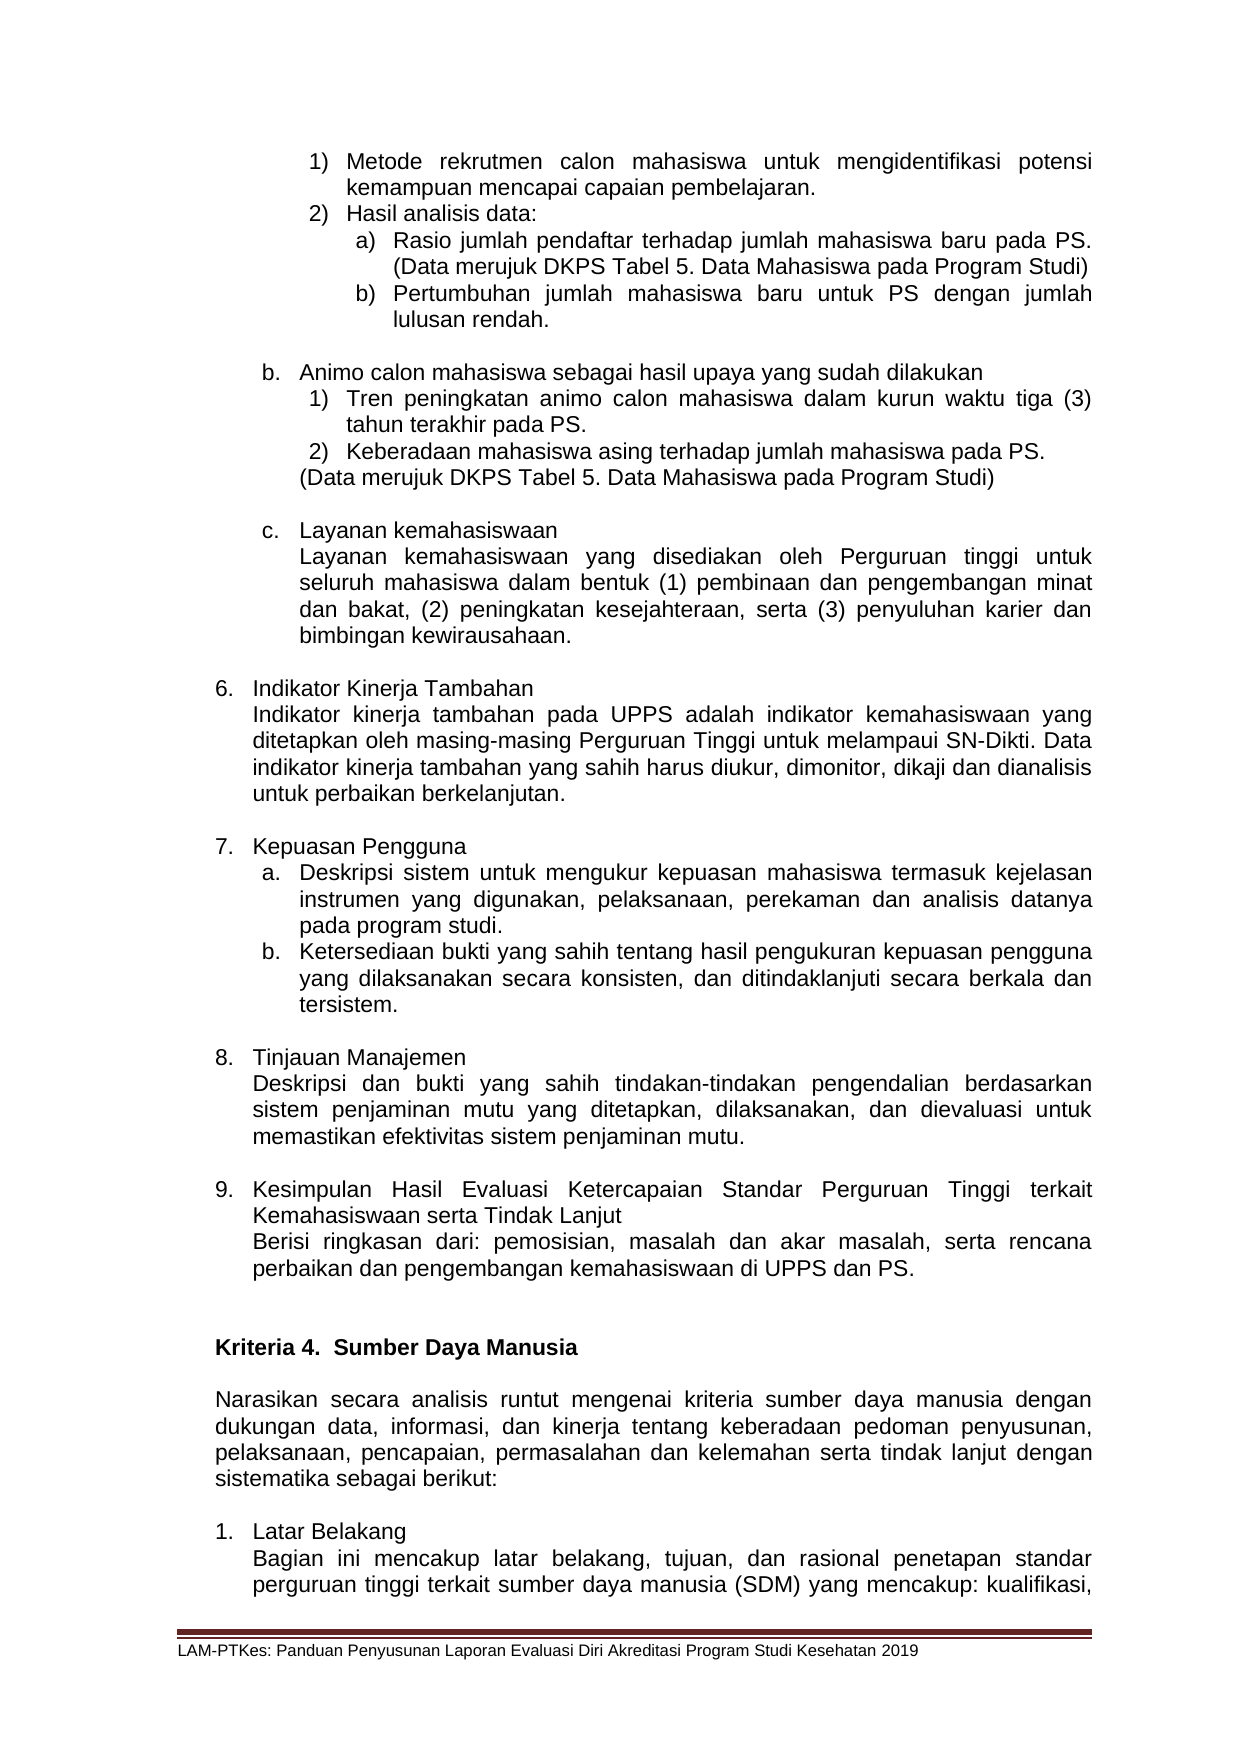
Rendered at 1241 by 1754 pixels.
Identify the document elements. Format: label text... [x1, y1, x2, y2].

list Latar Belakang [215, 1518, 1092, 1544]
list Rasio jumlah pendaftar terhadap jumlah mahasiswa baru pada PS. (Data merujuk DKPS Tabel 5. Data Mahasiswa pada Program Studi) [355, 227, 1092, 279]
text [252, 1544, 1092, 1597]
text Narasikan secara analisis runtut mengenai kriteria sumber daya manusia dengan dukungan data, informasi, dan kinerja tentang keberadaan pedoman penyusunan, pelaksanaan, pencapaian, permasalahan dan kelemahan serta tindak lanjut dengan sistematika sebagai berikut: [215, 1386, 1092, 1492]
list Animo calon mahasiswa sebagai hasil upaya yang sudah dilakukan [262, 358, 1092, 385]
list Indikator Kinerja Tambahan [215, 675, 1092, 701]
list Kepuasan Pengguna [215, 833, 1092, 859]
list Kesimpulan Hasil Evaluasi Ketercapaian Standar Perguruan Tinggi terkait Kemahasiswaan serta Tindak Lanjut [215, 1176, 1092, 1228]
list Hasil analisis data: [308, 200, 1092, 227]
text Layanan kemahasiswaan yang disediakan oleh Perguruan tinggi untuk seluruh mahasiswa dalam bentuk (1) pembinaan dan pengembangan minat dan bakat, (2) peningkatan kesejahteraan, serta (3) penyuluhan karier dan bimbingan kewirausahaan. [299, 543, 1092, 648]
list Pertumbuhan jumlah mahasiswa baru untuk PS dengan jumlah lulusan rendah. [355, 279, 1092, 332]
text Berisi ringkasan dari: pemosisian, masalah dan akar masalah, serta rencana perbaikan dan pengembangan kemahasiswaan di UPPS dan PS. [252, 1228, 1092, 1281]
list Tinjauan Manajemen [215, 1044, 1092, 1070]
list Ketersediaan bukti yang sahih tentang hasil pengukuran kepuasan pengguna yang dilaksanakan secara konsisten, dan ditindaklanjuti secara berkala dan tersistem. [262, 938, 1092, 1017]
list Deskripsi sistem untuk mengukur kepuasan mahasiswa termasuk kejelasan instrumen yang digunakan, pelaksanaan, perekaman dan analisis datanya pada program studi. [262, 859, 1092, 938]
list Layanan kemahasiswaan [262, 517, 1092, 543]
list Keberadaan mahasiswa asing terhadap jumlah mahasiswa pada PS. [308, 438, 1092, 464]
subtitle Kriteria 4. Sumber Daya Manusia [215, 1334, 1092, 1360]
text (Data merujuk DKPS Tabel 5. Data Mahasiswa pada Program Studi) [299, 464, 1092, 490]
list Tren peningkatan animo calon mahasiswa dalam kurun waktu tiga (3) tahun terakhir pada PS. [308, 385, 1092, 438]
list Metode rekrutmen calon mahasiswa untuk mengidentifikasi potensi kemampuan mencapai capaian pembelajaran. [308, 148, 1092, 200]
text Indikator kinerja tambahan pada UPPS adalah indikator kemahasiswaan yang ditetapkan oleh masing-masing Perguruan Tinggi untuk melampaui SN-Dikti. Data indikator kinerja tambahan yang sahih harus diukur, dimonitor, dikaji dan dianalisis untuk perbaikan berkelanjutan. [252, 701, 1092, 807]
text Deskripsi dan bukti yang sahih tindakan-tindakan pengendalian berdasarkan sistem penjaminan mutu yang ditetapkan, dilaksanakan, dan dievaluasi untuk memastikan efektivitas sistem penjaminan mutu. [252, 1070, 1092, 1149]
